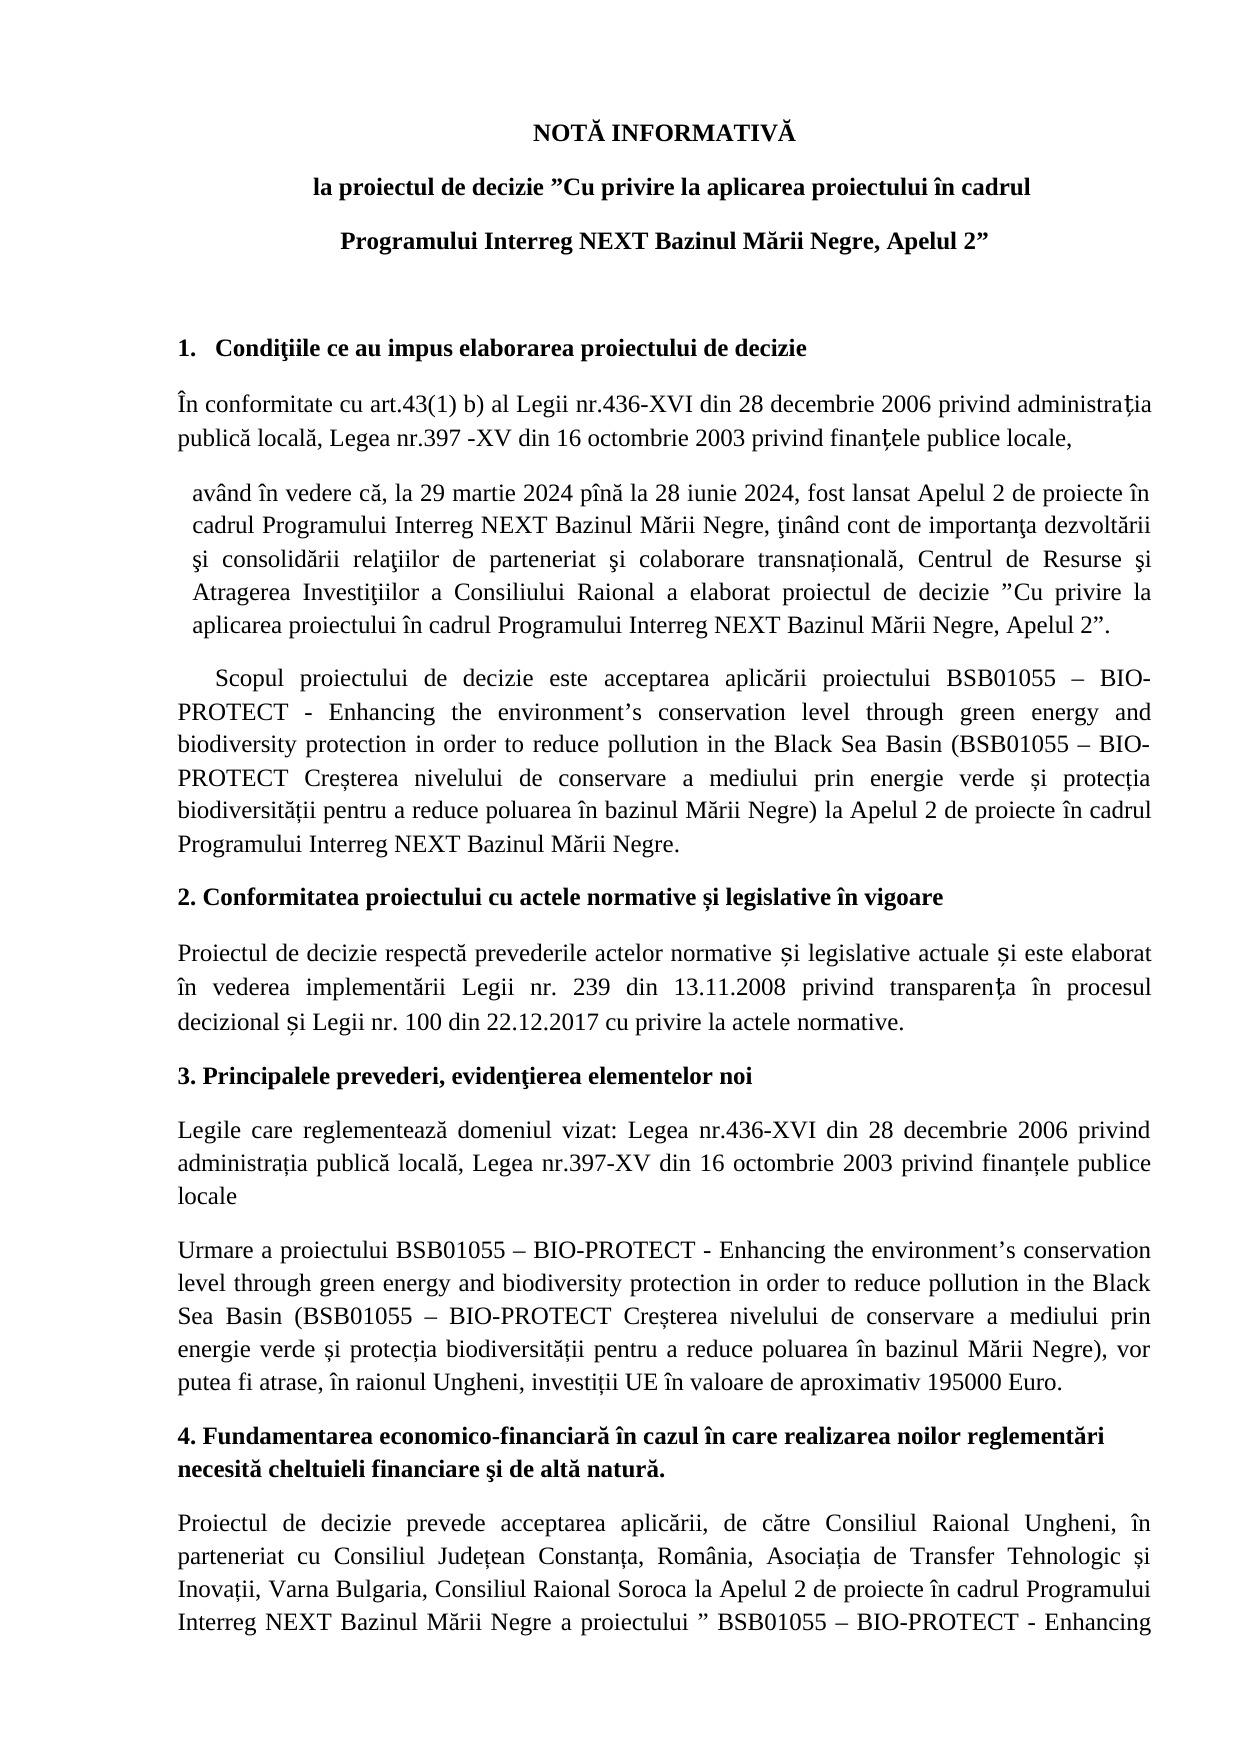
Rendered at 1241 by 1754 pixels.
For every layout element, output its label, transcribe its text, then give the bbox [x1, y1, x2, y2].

text Proiectul de decizie respectă prevederile actelor normative și legislative actuale și este elaborat în vederea implementării Legii nr. 239 din 13.11.2008 privind transparența în procesul decizional și Legii nr. 100 din 22.12.2017 cu privire la actele normative. [177, 936, 1152, 1036]
text NOTĂ INFORMATIVĂ [177, 118, 1152, 147]
text la proiectul de decizie ”Cu privire la aplicarea proiectului în cadrul [192, 172, 1152, 201]
text având în vedere că, la 29 martie 2024 pînă la 28 iunie 2024, fost lansat Apelul 2 de proiecte în cadrul Programului Interreg NEXT Bazinul Mării Negre, ţinând cont de importanţa dezvoltării şi consolidării relaţiilor de parteneriat şi colaborare transnațională, Centrul de Resurse şi Atragerea Investiţiilor a Consiliului Raional a elaborat proiectul de decizie ”Cu privire la aplicarea proiectului în cadrul Programului Interreg NEXT Bazinul Mării Negre, Apelul 2”. [192, 478, 1152, 638]
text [177, 1508, 1152, 1636]
text În conformitate cu art.43(1) b) al Legii nr.436-XVI din 28 decembrie 2006 privind administrația publică locală, Legea nr.397 -XV din 16 octombrie 2003 privind finanțele publice locale, [177, 387, 1152, 452]
text Urmare a proiectului BSB01055 – BIO-PROTECT - Enhancing the environment’s conservation level through green energy and biodiversity protection in order to reduce pollution in the Black Sea Basin (BSB01055 – BIO-PROTECT Creșterea nivelului de conservare a mediului prin energie verde și protecția biodiversității pentru a reduce poluarea în bazinul Mării Negre), vor putea fi atrase, în raionul Ungheni, investiții UE în valoare de aproximativ 195000 Euro. [177, 1235, 1152, 1396]
list Condiţiile ce au impus elaborarea proiectului de decizie [177, 333, 1152, 362]
text Legile care reglementează domeniul vizat: Legea nr.436-XVI din 28 decembrie 2006 privind administrația publică locală, Legea nr.397-XV din 16 octombrie 2003 privind finanțele publice locale [177, 1115, 1152, 1210]
text 2. Conformitatea proiectului cu actele normative și legislative în vigoare [177, 882, 1152, 911]
text 4. Fundamentarea economico-financiară în cazul în care realizarea noilor reglementări necesită cheltuieli financiare şi de altă natură. [177, 1421, 1152, 1483]
text Programului Interreg NEXT Bazinul Mării Negre, Apelul 2” [177, 226, 1152, 254]
text Scopul proiectului de decizie este acceptarea aplicării proiectului BSB01055 – BIO-PROTECT - Enhancing the environment’s conservation level through green energy and biodiversity protection in order to reduce pollution in the Black Sea Basin (BSB01055 – BIO-PROTECT Creșterea nivelului de conservare a mediului prin energie verde și protecția biodiversității pentru a reduce poluarea în bazinul Mării Negre) la Apelul 2 de proiecte în cadrul Programului Interreg NEXT Bazinul Mării Negre. [177, 663, 1152, 857]
text 3. Principalele prevederi, evidenţierea elementelor noi [177, 1061, 1152, 1090]
